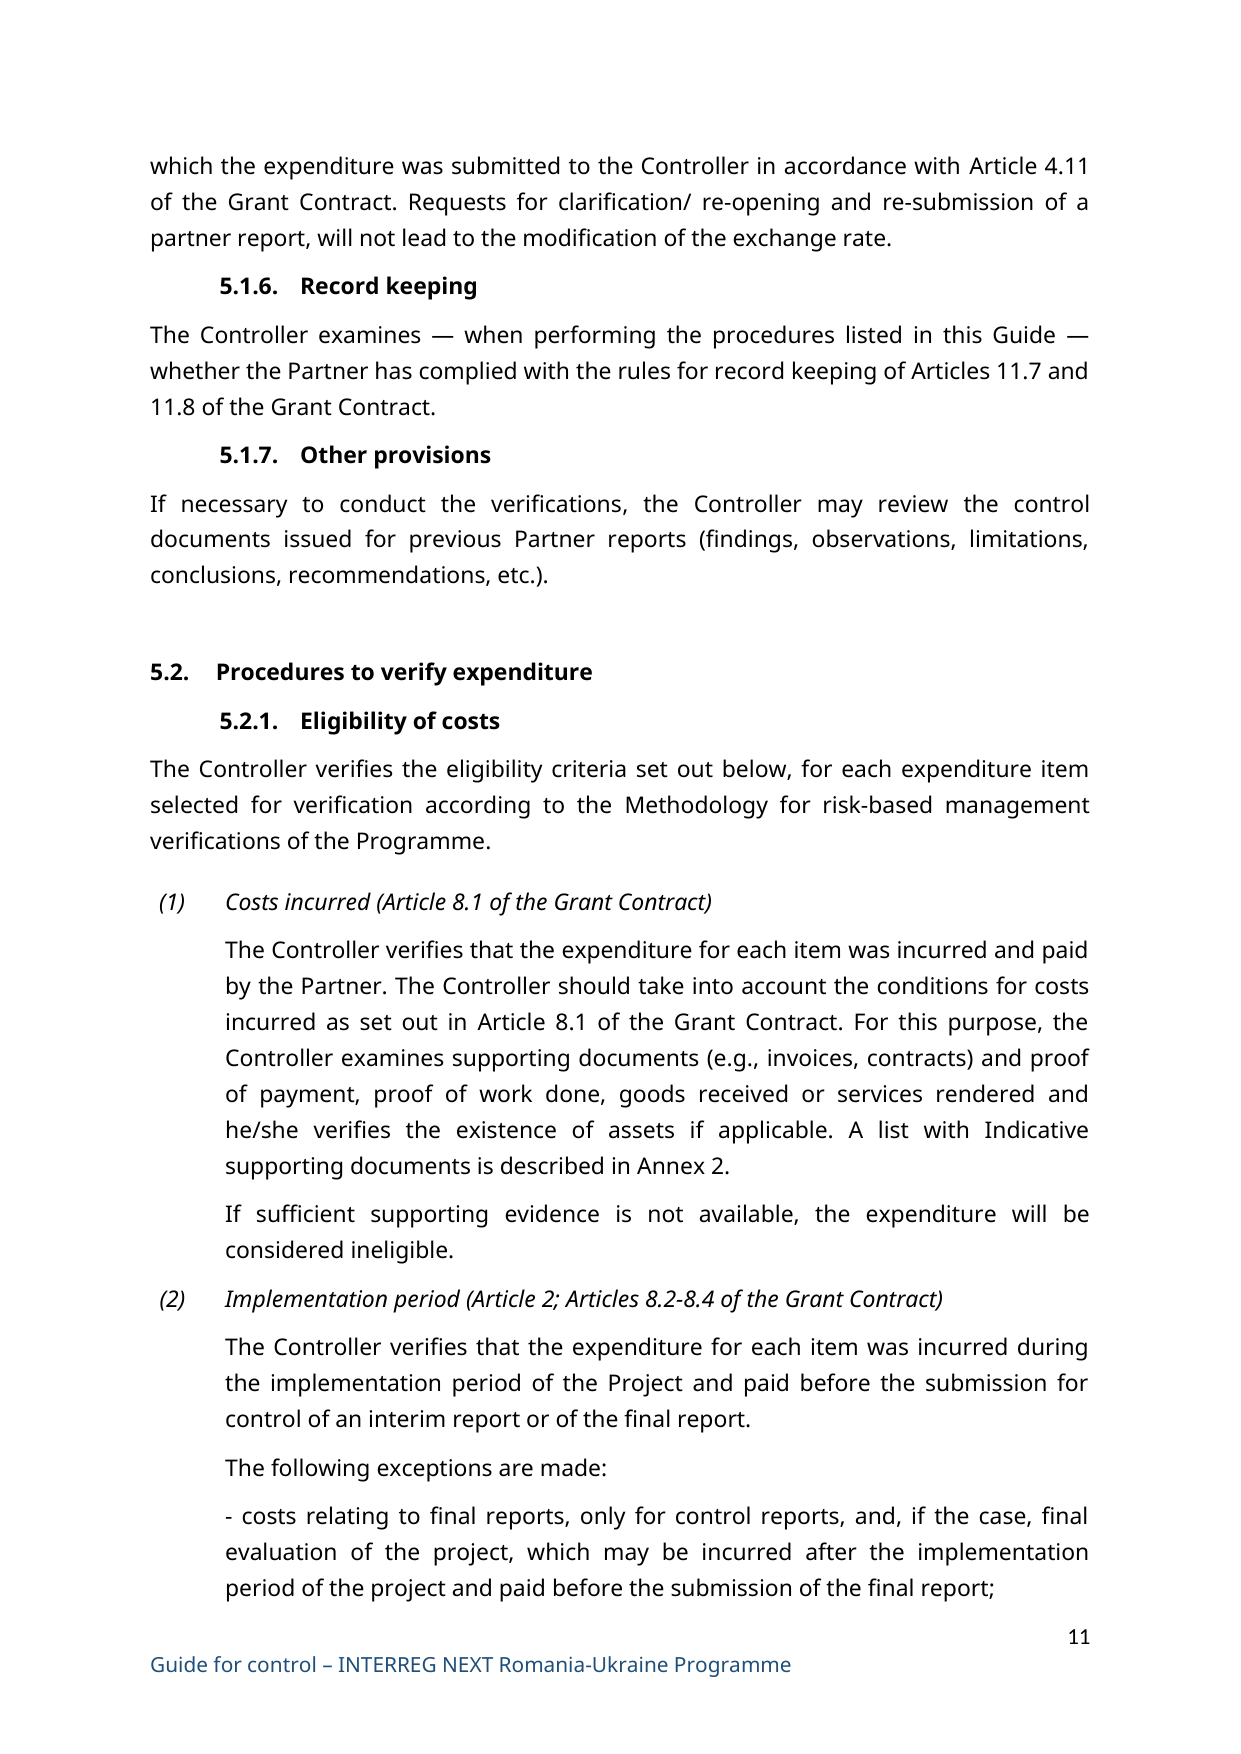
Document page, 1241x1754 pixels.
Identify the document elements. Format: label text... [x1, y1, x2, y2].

list Implementation period (Article 2; Articles 8.2-8.4 of the Grant Contract) [159, 1283, 1090, 1314]
text If necessary to conduct the verifications, the Controller may review the control documents issued for previous Partner reports (findings, observations, limitations, conclusions, recommendations, etc.). [150, 487, 1090, 591]
text The Controller examines — when performing the procedures listed in this Guide — whether the Partner has complied with the rules for record keeping of Articles 11.7 and 11.8 of the Grant Contract. [150, 319, 1090, 422]
text - costs relating to final reports, only for control reports, and, if the case, final evaluation of the project, which may be incurred after the implementation period of the project and paid before the submission of the final report; [225, 1500, 1090, 1603]
text The Controller verifies that the expenditure for each item was incurred and paid by the Partner. The Controller should take into account the conditions for costs incurred as set out in Article 8.1 of the Grant Contract. For this purpose, the Controller examines supporting documents (e.g., invoices, contracts) and proof of payment, proof of work done, goods received or services rendered and he/she verifies the existence of assets if applicable. A list with Indicative supporting documents is described in Annex 2. [225, 934, 1090, 1181]
text The Controller verifies the eligibility criteria set out below, for each expenditure item selected for verification according to the Methodology for risk-based management verifications of the Programme. [150, 753, 1090, 856]
list Eligibility of costs [219, 705, 1090, 736]
list Procedures to verify expenditure [150, 656, 1090, 687]
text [150, 150, 1090, 253]
list Record keeping [219, 270, 1090, 302]
list Other provisions [219, 439, 1090, 470]
text The following exceptions are made: [225, 1452, 1090, 1483]
text The Controller verifies that the expenditure for each item was incurred during the implementation period of the Project and paid before the submission for control of an interim report or of the final report. [225, 1331, 1090, 1434]
list Costs incurred (Article 8.1 of the Grant Contract) [159, 886, 1090, 917]
text If sufficient supporting evidence is not available, the expenditure will be considered ineligible. [225, 1198, 1090, 1266]
